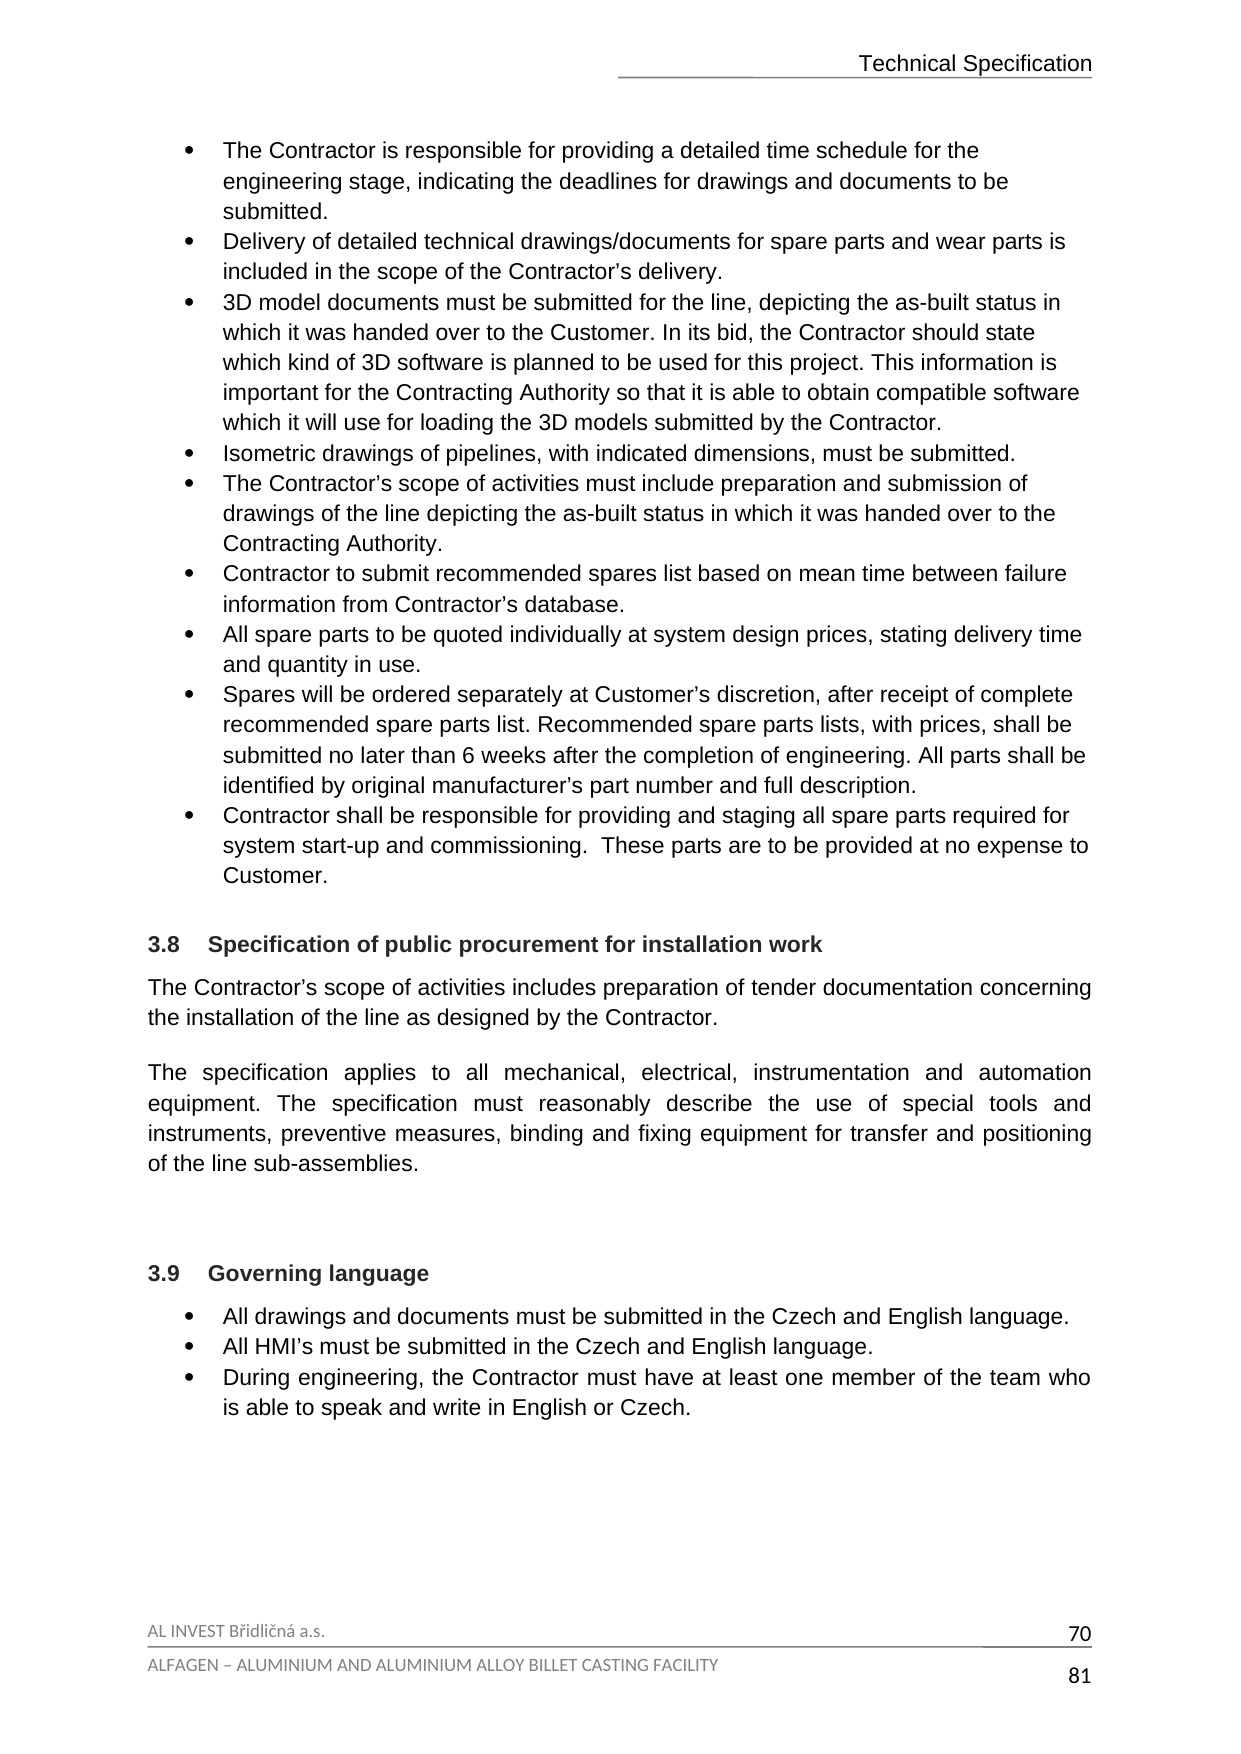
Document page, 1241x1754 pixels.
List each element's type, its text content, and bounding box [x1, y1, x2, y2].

list 3D model documents must be submitted for the line, depicting the as-built status in which it was handed over to the Customer. In its bid, the Contractor should state which kind of 3D software is planned to be used for this project. This information is important for the Contracting Authority so that it is able to obtain compatible software which it will use for loading the 3D models submitted by the Contractor. [185, 288, 1092, 436]
text Governing language [148, 1260, 1092, 1287]
list Spares will be ordered separately at Customer’s discretion, after receipt of complete recommended spare parts list. Recommended spare parts lists, with prices, shall be submitted no later than 6 weeks after the completion of engineering. All parts shall be identified by original manufacturer’s part number and full description. [185, 681, 1092, 798]
text Specification of public procurement for installation work [148, 931, 1092, 957]
list All drawings and documents must be submitted in the Czech and English language. [185, 1303, 1092, 1329]
list The Contractor’s scope of activities must include preparation and submission of drawings of the line depicting the as-built status in which it was handed over to the Contracting Authority. [185, 470, 1092, 556]
list Contractor to submit recommended spares list based on mean time between failure information from Contractor’s database. [185, 560, 1092, 617]
list Delivery of detailed technical drawings/documents for spare parts and wear parts is included in the scope of the Contractor’s delivery. [185, 228, 1092, 284]
text The specification applies to all mechanical, electrical, instrumentation and automation equipment. The specification must reasonably describe the use of special tools and instruments, preventive measures, binding and fixing equipment for transfer and positioning of the line sub-assemblies. [148, 1059, 1092, 1176]
list During engineering, the Contractor must have at least one member of the team who is able to speak and write in English or Czech. [185, 1363, 1092, 1420]
text The Contractor’s scope of activities includes preparation of tender documentation concerning the installation of the line as designed by the Contractor. [148, 974, 1092, 1030]
list Contractor shall be responsible for providing and staging all spare parts required for system start-up and commissioning. These parts are to be provided at no expense to Customer. [185, 802, 1092, 889]
list The Contractor is responsible for providing a detailed time schedule for the engineering stage, indicating the deadlines for drawings and documents to be submitted. [185, 137, 1092, 224]
list Isometric drawings of pipelines, with indicated dimensions, must be submitted. [185, 439, 1092, 466]
list All spare parts to be quoted individually at system design prices, stating delivery time and quantity in use. [185, 621, 1092, 677]
list All HMI’s must be submitted in the Czech and English language. [185, 1333, 1092, 1359]
